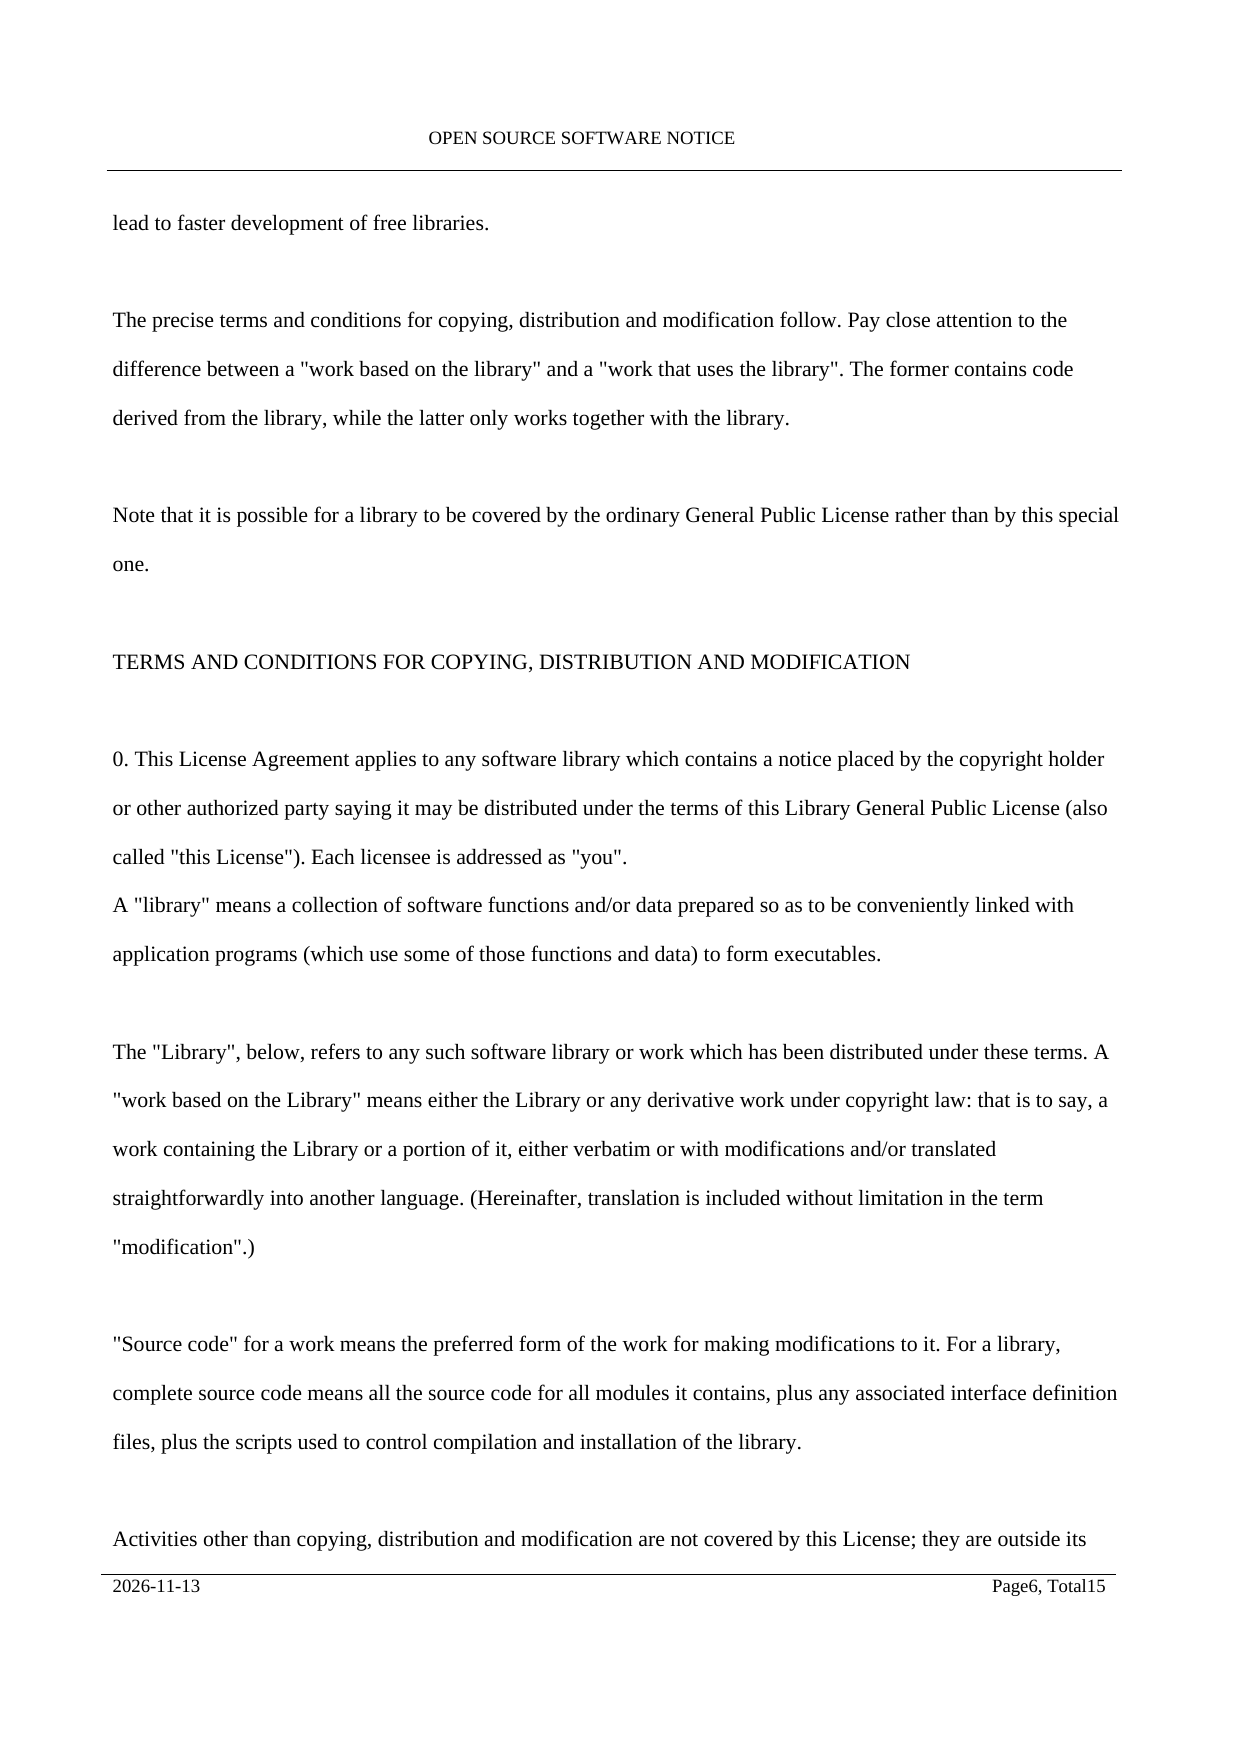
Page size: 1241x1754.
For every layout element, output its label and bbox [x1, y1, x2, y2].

text [112, 206, 1128, 1555]
